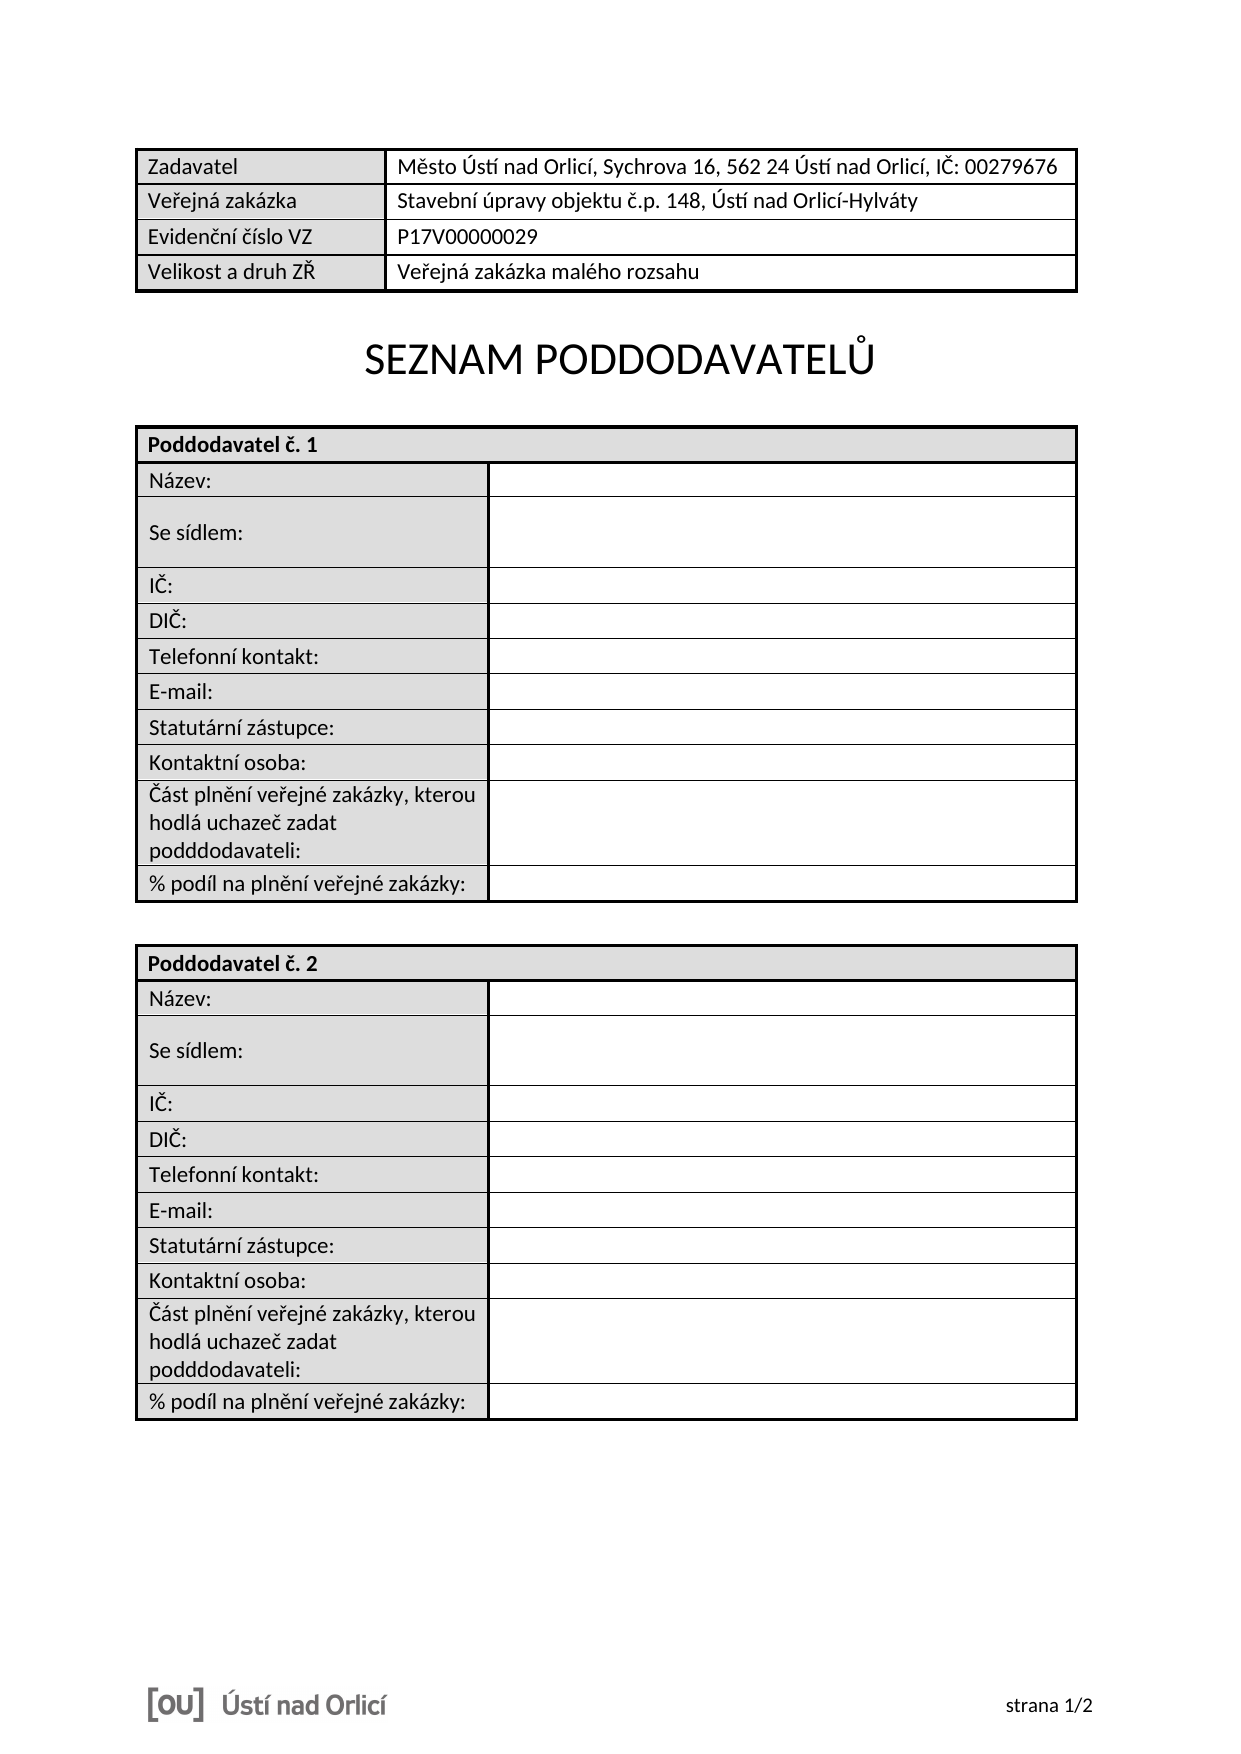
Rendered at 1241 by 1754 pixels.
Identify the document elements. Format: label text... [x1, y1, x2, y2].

table_cell Stavební úpravy objektu č.p. 148, Ústí nad Orlicí-Hylváty [387, 185, 1075, 218]
table_cell [490, 1122, 1075, 1156]
table_cell IČ: [138, 568, 487, 602]
table_cell [490, 604, 1075, 638]
table_cell Se sídlem: [138, 1016, 487, 1085]
table_cell [490, 745, 1075, 779]
table_cell Část plnění veřejné zakázky, kterou hodlá uchazeč zadat podddodavateli: [138, 781, 487, 864]
picture [147, 1686, 389, 1723]
table_cell Telefonní kontakt: [138, 1157, 487, 1192]
table_cell Veřejná zakázka [138, 185, 384, 218]
table_cell [490, 1193, 1075, 1227]
table_cell [490, 674, 1075, 709]
table_cell [490, 497, 1075, 567]
table_cell Část plnění veřejné zakázky, kterou hodlá uchazeč zadat podddodavateli: [138, 1299, 487, 1383]
table_cell Kontaktní osoba: [138, 745, 487, 779]
table_cell % podíl na plnění veřejné zakázky: [138, 866, 487, 900]
table_header Město Ústí nad Orlicí, Sychrova 16, 562 24 Ústí nad Orlicí, IČ: 00279676 [387, 151, 1075, 183]
table_cell [490, 710, 1075, 744]
table_cell [490, 866, 1075, 900]
table_cell [490, 982, 1075, 1014]
table_cell E-mail: [138, 1193, 487, 1227]
table_header Zadavatel [138, 151, 384, 183]
table_header Poddodavatel č. 2 [138, 947, 1075, 979]
table_cell [490, 464, 1075, 496]
table_cell Název: [138, 982, 487, 1014]
table_cell Statutární zástupce: [138, 1228, 487, 1262]
table_cell Se sídlem: [138, 497, 487, 567]
table_cell % podíl na plnění veřejné zakázky: [138, 1384, 487, 1418]
table_cell Kontaktní osoba: [138, 1264, 487, 1298]
table_cell [490, 1299, 1075, 1383]
table_cell Název: [138, 464, 487, 496]
table_cell [490, 1016, 1075, 1085]
table_cell [490, 781, 1075, 864]
table_cell [490, 1157, 1075, 1192]
table_cell [490, 1228, 1075, 1262]
table_cell DIČ: [138, 1122, 487, 1156]
table_cell DIČ: [138, 604, 487, 638]
table_cell [490, 639, 1075, 673]
text seznam poddodavatelů [148, 330, 1092, 386]
table_cell Evidenční číslo VZ [138, 220, 384, 254]
table_header Poddodavatel č. 1 [138, 429, 1075, 461]
table_cell Velikost a druh ZŘ [138, 256, 384, 289]
table_cell Veřejná zakázka malého rozsahu [387, 256, 1075, 289]
table_cell IČ: [138, 1086, 487, 1121]
table_cell [490, 568, 1075, 602]
table_cell Statutární zástupce: [138, 710, 487, 744]
table_cell P17V00000029 [387, 220, 1075, 254]
table_cell Telefonní kontakt: [138, 639, 487, 673]
table_cell [490, 1086, 1075, 1121]
table_cell [490, 1264, 1075, 1298]
table_cell E-mail: [138, 674, 487, 709]
table_cell [490, 1384, 1075, 1418]
